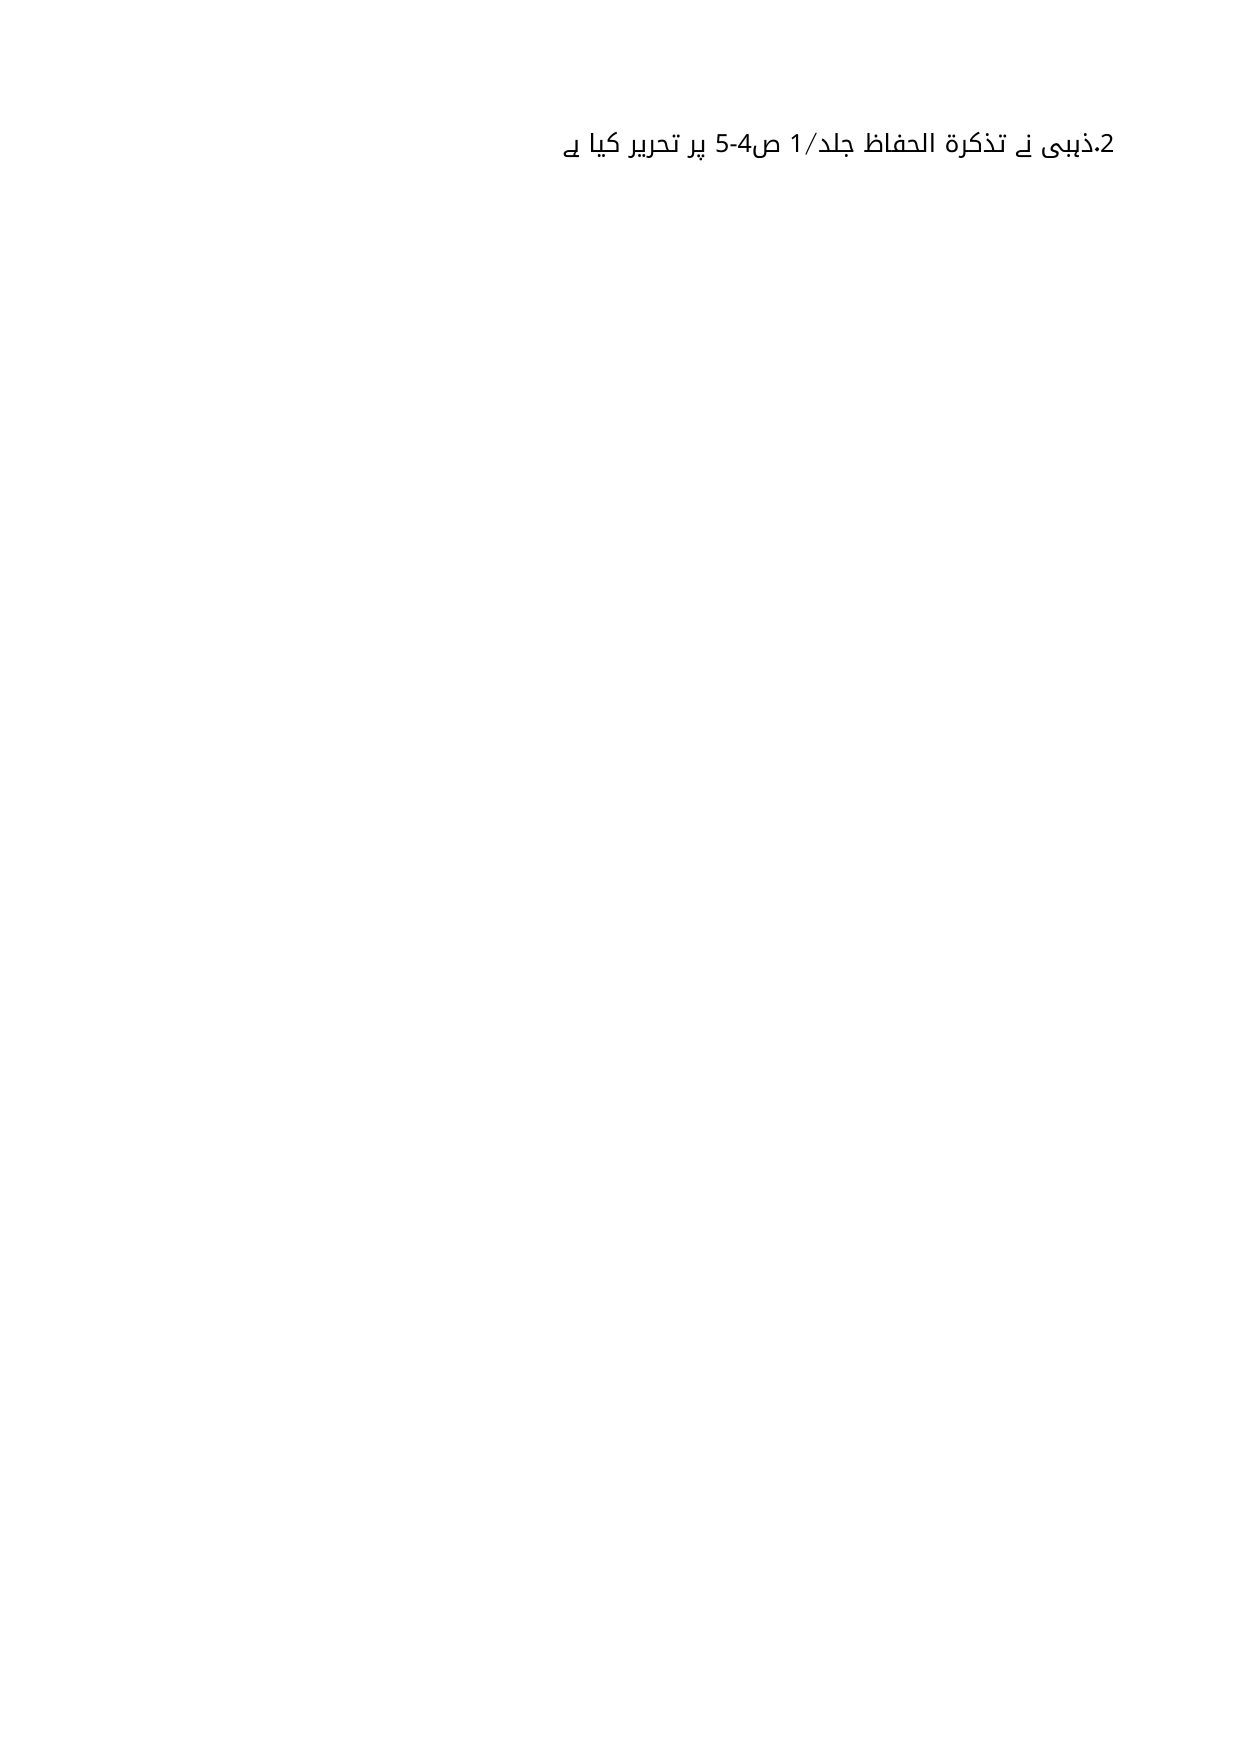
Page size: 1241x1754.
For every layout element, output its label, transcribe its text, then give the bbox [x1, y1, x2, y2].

text 2.ذہبی نے تذکرة الحفاظ جلد/1 ص4-5 پر تحریر کیا ہے [72, 120, 1114, 167]
